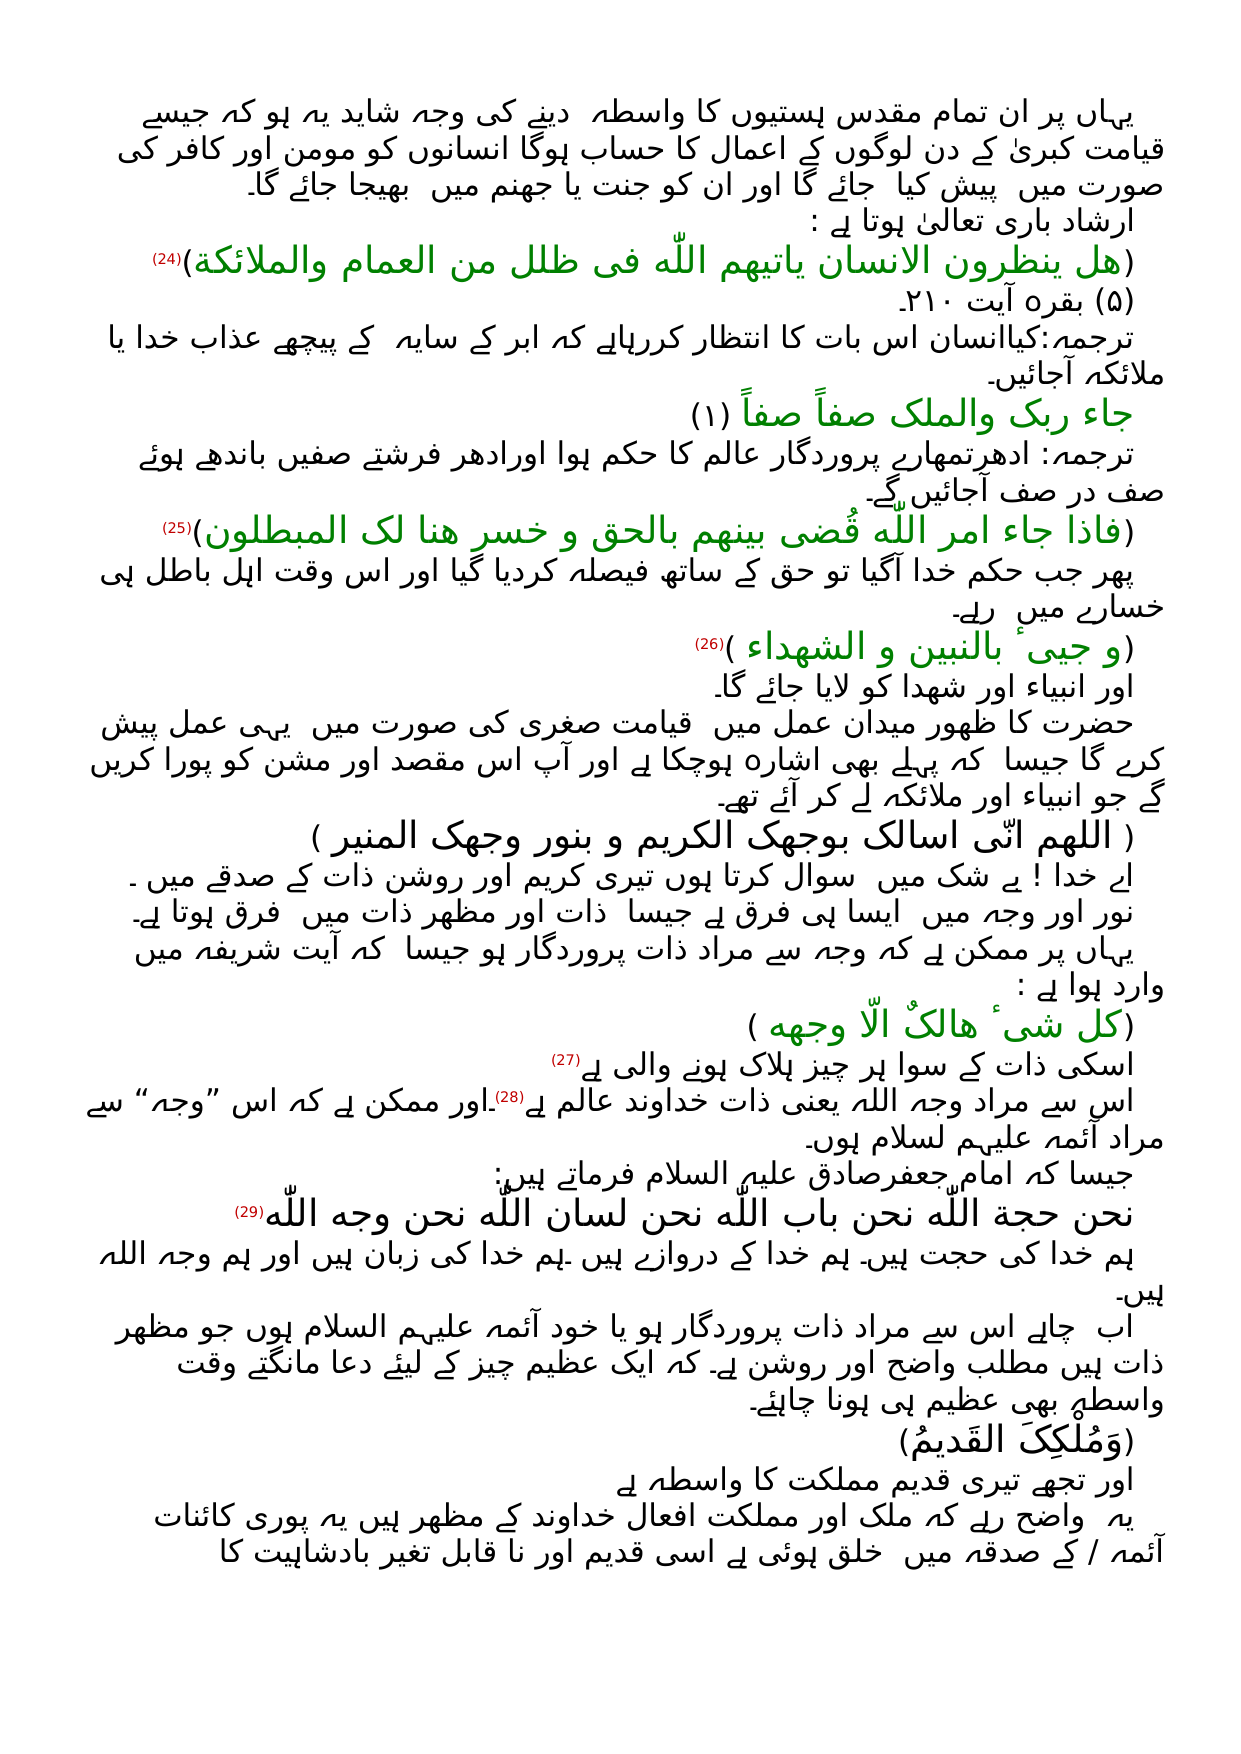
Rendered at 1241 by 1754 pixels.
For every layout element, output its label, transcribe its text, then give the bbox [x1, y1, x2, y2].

text اسکی ذات کے سوا ہر چیز ہلاک ہونے والی ہے(27) [75, 1046, 1165, 1083]
text ترجمہ: ادھرتمھارے پروردگار عالم کا حکم ہوا اورادھر فرشتے صفیں باندھے ہوئے صف در صف آجائیں گے۔ [75, 436, 1165, 508]
text جاء ربک والملک صفاً صفاً (۱) [75, 392, 1165, 436]
text (وَمُلْکِکَ القَديمُ) [75, 1417, 1165, 1461]
text ہم خدا کی حجت ہیں۔ ہم خدا کے دروازے ہیں ۔ہم خدا کی زبان ہیں اور ہم وجہ اللہ ہیں۔ [75, 1235, 1165, 1308]
text حضرت کا ظھور میدان عمل میں قیامت صغری کی صورت میں یہی عمل پیش کرے گا جیسا کہ پہلے بھی اشارہ ہوچکا ہے اور آپ اس مقصد اور مشن کو پورا کریں گے جو انبیاء اور ملائکہ لے کر آئے تھے۔ [75, 704, 1165, 814]
text نور اور وجہ میں ایسا ہی فرق ہے جیسا ذات اور مظھر ذات میں فرق ہوتا ہے۔ [75, 894, 1165, 930]
text اب چاہے اس سے مراد ذات پروردگار ہو یا خود آئمہ علیہم السلام ہوں جو مظھر ذات ہیں مطلب واضح اور روشن ہے۔ کہ ایک عظیم چیز کے لیئے دعا مانگتے وقت واسطہ بھی عظیم ہی ہونا چاہئے۔ [75, 1308, 1165, 1417]
text پھر جب حکم خدا آگیا تو حق کے ساتھ فیصلہ کردیا گیا اور اس وقت اہل باطل ہی خسارے میں رہے۔ [75, 552, 1165, 624]
text (۵) بقرہ آیت ۲۱۰۔ [75, 283, 1165, 319]
text یہاں پر ان تمام مقدس ہستیوں کا واسطہ دینے کی وجہ شاید یہ ہو کہ جیسے قیامت کبریٰ کے دن لوگوں کے اعمال کا حساب ہوگا انسانوں کو مومن اور کافر کی صورت میں پیش کیا جائے گا اور ان کو جنت یا جھنم میں بھیجا جائے گا۔ [75, 94, 1165, 203]
text ارشاد باری تعالیٰ ہوتا ہے : [75, 203, 1165, 239]
text اے خدا ! بے شک میں سوال کرتا ہوں تیری کریم اور روشن ذات کے صدقے میں ۔ [75, 857, 1165, 894]
text اس سے مراد وجہ اللہ یعنی ذات خداوند عالم ہے(28)۔اور ممکن ہے کہ اس ”وجہ“ سے مراد آئمہ علیہم لسلام ہوں۔ [75, 1083, 1165, 1155]
text جیسا کہ امام جعفرصادق علیہ السلام فرماتے ہیں: [75, 1155, 1165, 1192]
text یہاں پر ممکن ہے کہ وجہ سے مراد ذات پروردگار ہو جیسا کہ آیت شریفہ میں وارد ہوا ہے : [75, 930, 1165, 1003]
text (فاذا جاء امر اللّٰه قُضی بينهم بالحق و خسر هنا لک المبطلون)(25) [75, 508, 1165, 552]
text ترجمہ:کیاانسان اس بات کا انتظار کررہاہے کہ ابر کے سایہ کے پیچھے عذاب خدا یا ملائکہ آجائیں۔ [75, 319, 1165, 392]
text نحن حجة اللّٰه نحن باب اللّٰه نحن لسان اللّٰه نحن وجه اللّٰه(29) [75, 1192, 1165, 1235]
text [75, 1497, 1165, 1570]
text (کل شیٴ هالکٌ الّا وجهه ) [75, 1003, 1165, 1046]
text اور تجھے تیری قدیم مملکت کا واسطہ ہے [75, 1461, 1165, 1497]
text ( اللهم انّی اسالک بوجهک الکريم و بنور وجهک المنير ) [75, 814, 1165, 857]
text (و جيیٴ بالنبين و الشهداء )(26) [75, 624, 1165, 668]
text (هل ينظرون الانسان ياتيهم اللّٰه فی ظلل من العمام والملائکة)(24) [75, 239, 1165, 283]
text اور انبیاء اور شھدا کو لایا جائے گا۔ [75, 668, 1165, 704]
